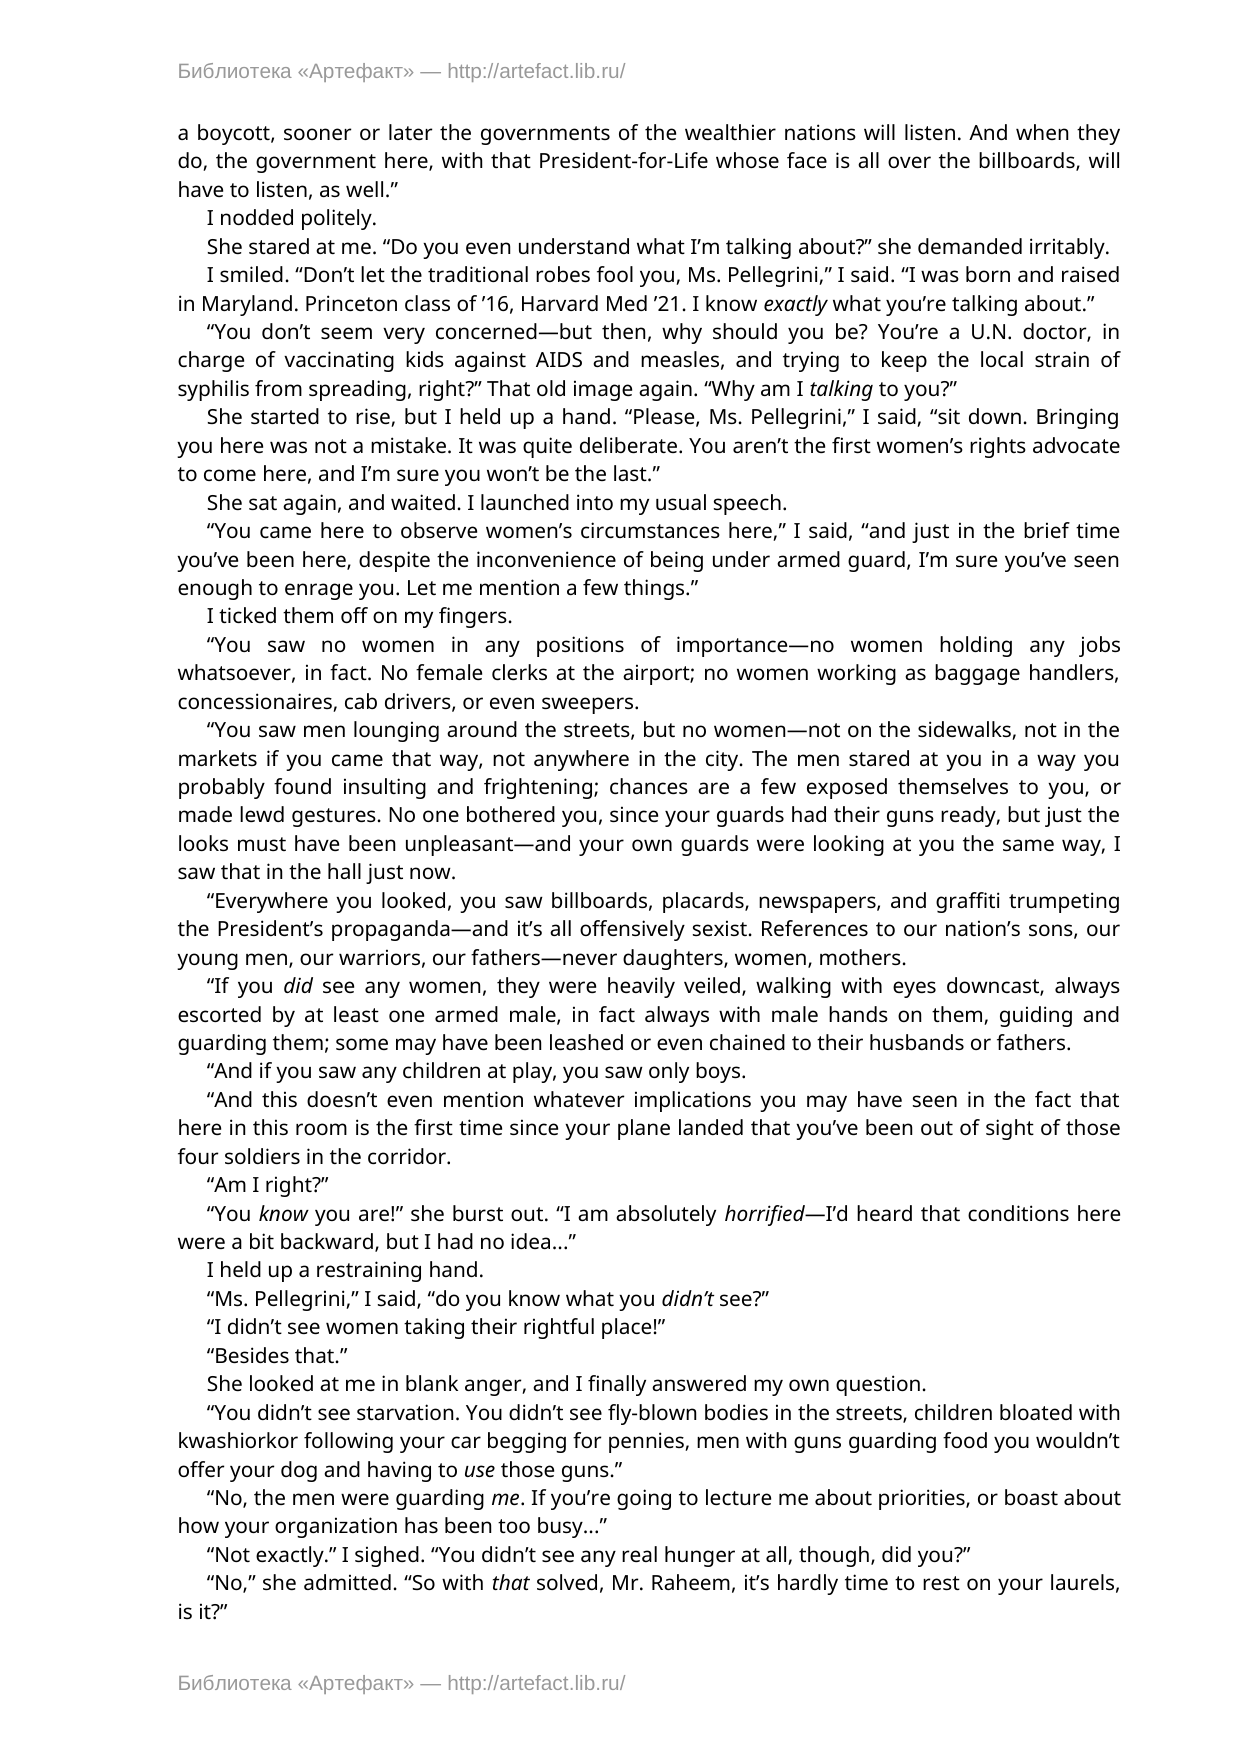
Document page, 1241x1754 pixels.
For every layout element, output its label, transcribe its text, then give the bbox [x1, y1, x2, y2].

text “You saw men lounging around the streets, but no women—not on the sidewalks, not in the markets if you came that way, not anywhere in the city. The men stared at you in a way you probably found insulting and frightening; chances are a few exposed themselves to you, or made lewd gestures. No one bothered you, since your guards had their guns ready, but just the looks must have been unpleasant—and your own guards were looking at you the same way, I saw that in the hall just now. [177, 715, 1122, 886]
text “Everywhere you looked, you saw billboards, placards, newspapers, and graffiti trumpeting the President’s propaganda—and it’s all offensively sexist. References to our nation’s sons, our young men, our warriors, our fathers—never daughters, women, mothers. [177, 886, 1122, 971]
text I held up a restraining hand. [177, 1256, 1122, 1284]
text I nodded politely. [177, 203, 1122, 232]
text “You don’t seem very concerned—but then, why should you be? You’re a U.N. doctor, in charge of vaccinating kids against AIDS and measles, and trying to keep the local strain of syphilis from spreading, right?” That old image again. “Why am I talking to you?” [177, 317, 1122, 402]
text “Ms. Pellegrini,” I said, “do you know what you didn’t see?” [177, 1284, 1122, 1312]
text “You know you are!” she burst out. “I am absolutely horrified—I’d heard that conditions here were a bit backward, but I had no idea...” [177, 1199, 1122, 1256]
text “No,” she admitted. “So with that solved, Mr. Raheem, it’s hardly time to rest on your laurels, is it?” [177, 1568, 1122, 1625]
text She started to rise, but I held up a hand. “Please, Ms. Pellegrini,” I said, “sit down. Bringing you here was not a mistake. It was quite deliberate. You aren’t the first women’s rights advocate to come here, and I’m sure you won’t be the last.” [177, 402, 1122, 488]
text “Not exactly.” I sighed. “You didn’t see any real hunger at all, though, did you?” [177, 1540, 1122, 1568]
text “You saw no women in any positions of importance—no women holding any jobs whatsoever, in fact. No female clerks at the airport; no women working as baggage handlers, concessionaires, cab drivers, or even sweepers. [177, 630, 1122, 715]
text She sat again, and waited. I launched into my usual speech. [177, 488, 1122, 516]
text “And if you saw any children at play, you saw only boys. [177, 1057, 1122, 1085]
text She stared at me. “Do you even understand what I’m talking about?” she demanded irritably. [177, 232, 1122, 260]
text “I didn’t see women taking their rightful place!” [177, 1312, 1122, 1341]
text I ticked them off on my fingers. [177, 602, 1122, 630]
text “If you did see any women, they were heavily veiled, walking with eyes downcast, always escorted by at least one armed male, in fact always with male hands on them, guiding and guarding them; some may have been leashed or even chained to their husbands or fathers. [177, 971, 1122, 1057]
text “You didn’t see starvation. You didn’t see fly-blown bodies in the streets, children bloated with kwashiorkor following your car begging for pennies, men with guns guarding food you wouldn’t offer your dog and having to use those guns.” [177, 1398, 1122, 1483]
text “No, the men were guarding me. If you’re going to lecture me about priorities, or boast about how your organization has been too busy...” [177, 1483, 1122, 1540]
text “Am I right?” [177, 1170, 1122, 1199]
text “And this doesn’t even mention whatever implications you may have seen in the fact that here in this room is the first time since your plane landed that you’ve been out of sight of those four soldiers in the corridor. [177, 1085, 1122, 1170]
text “You came here to observe women’s circumstances here,” I said, “and just in the brief time you’ve been here, despite the inconvenience of being under armed guard, I’m sure you’ve seen enough to enrage you. Let me mention a few things.” [177, 516, 1122, 602]
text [177, 118, 1122, 203]
text She looked at me in blank anger, and I finally answered my own question. [177, 1369, 1122, 1398]
text “Besides that.” [177, 1341, 1122, 1369]
text I smiled. “Don’t let the traditional robes fool you, Ms. Pellegrini,” I said. “I was born and raised in Maryland. Princeton class of ’16, Harvard Med ’21. I know exactly what you’re talking about.” [177, 260, 1122, 317]
